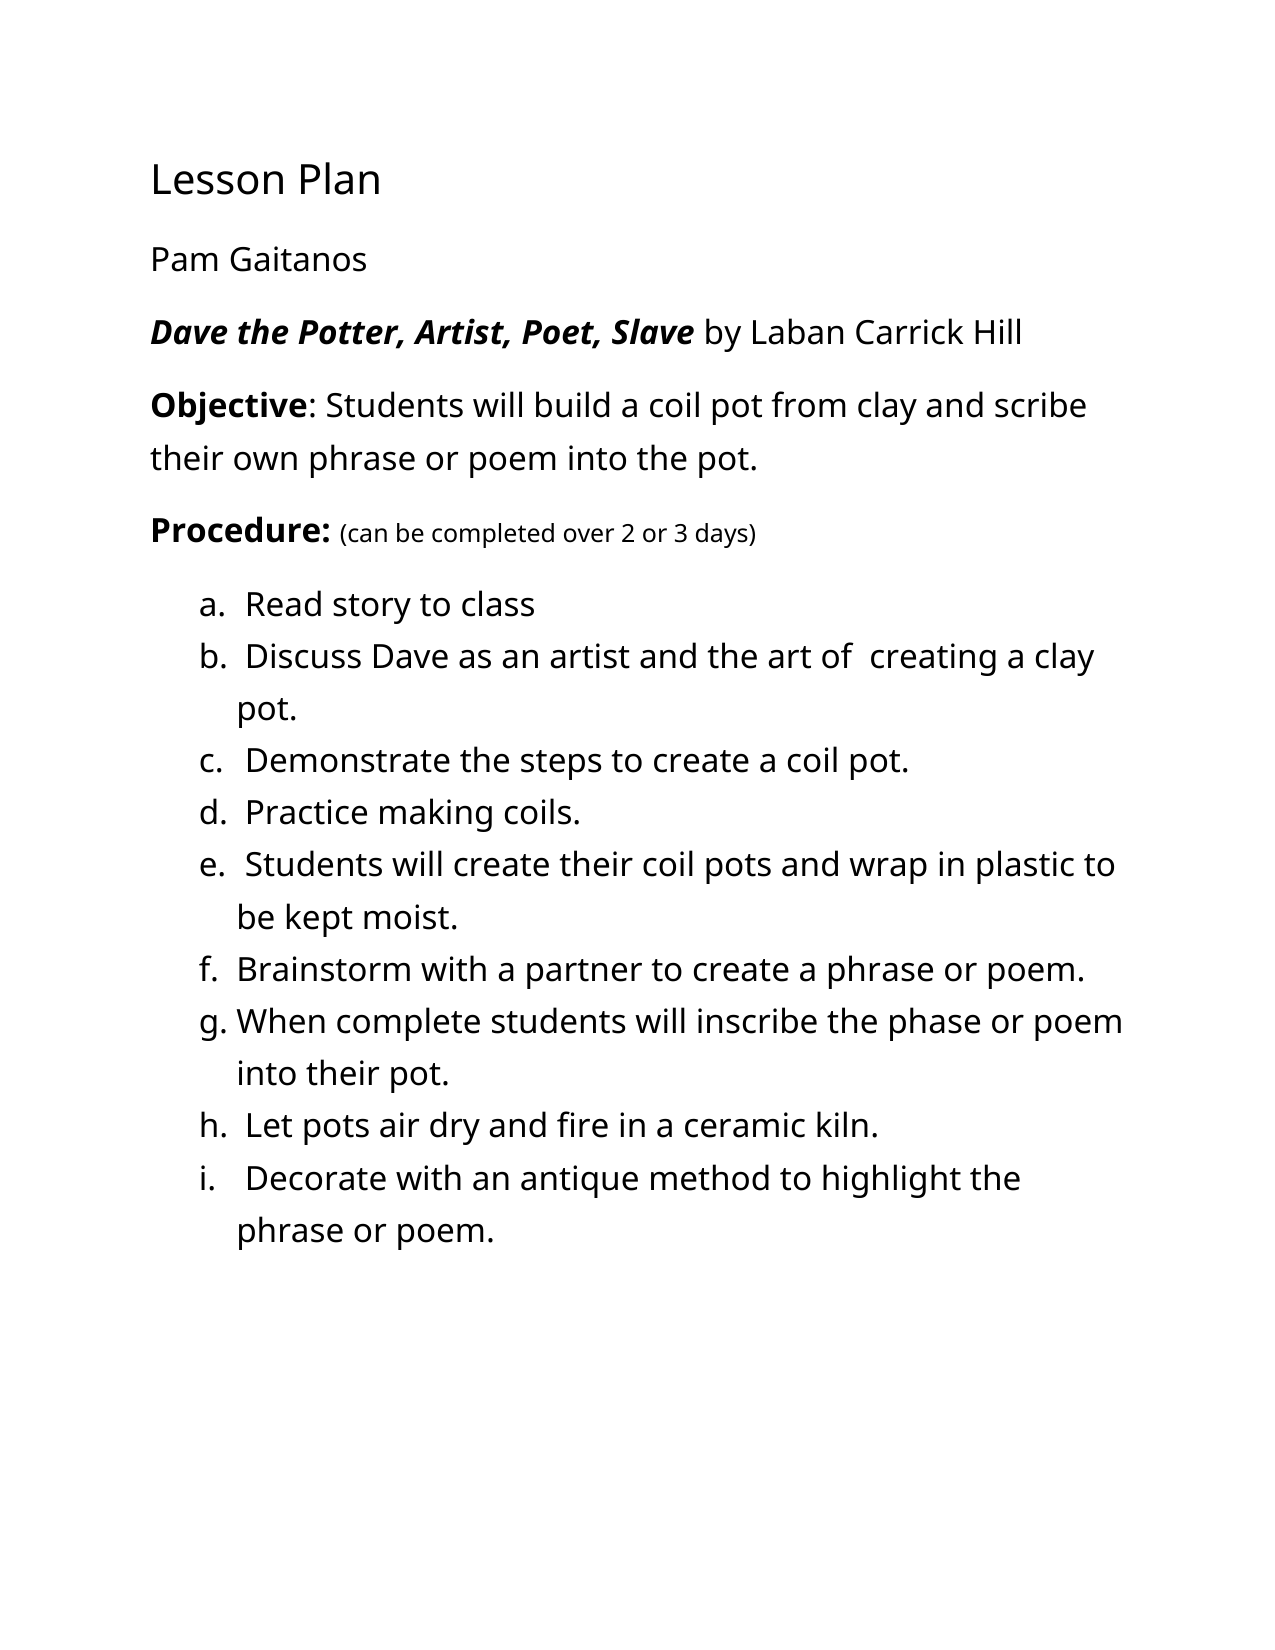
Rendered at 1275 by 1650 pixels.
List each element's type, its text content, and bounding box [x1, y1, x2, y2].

list Practice making coils. [198, 789, 1125, 834]
list Read story to class [198, 580, 1125, 626]
text Objective: Students will build a coil pot from clay and scribe their own phrase or poem into the pot. [150, 382, 1125, 480]
text Lesson Plan [150, 150, 1125, 207]
list Let pots air dry and fire in a ceramic kiln. [198, 1102, 1125, 1148]
list Discuss Dave as an artist and the art of creating a clay pot. [198, 632, 1125, 730]
text Pam Gaitanos [150, 236, 1125, 281]
list Demonstrate the steps to create a coil pot. [198, 737, 1125, 782]
list Brainstorm with a partner to create a phrase or poem. [198, 946, 1125, 991]
list When complete students will inscribe the phase or poem into their pot. [198, 998, 1125, 1095]
list Decorate with an antique method to highlight the phrase or poem. [198, 1154, 1125, 1252]
text Dave the Potter, Artist, Poet, Slave by Laban Carrick Hill [150, 309, 1125, 354]
list Students will create their coil pots and wrap in plastic to be kept moist. [198, 841, 1125, 939]
text Procedure: (can be completed over 2 or 3 days) [150, 507, 1125, 553]
